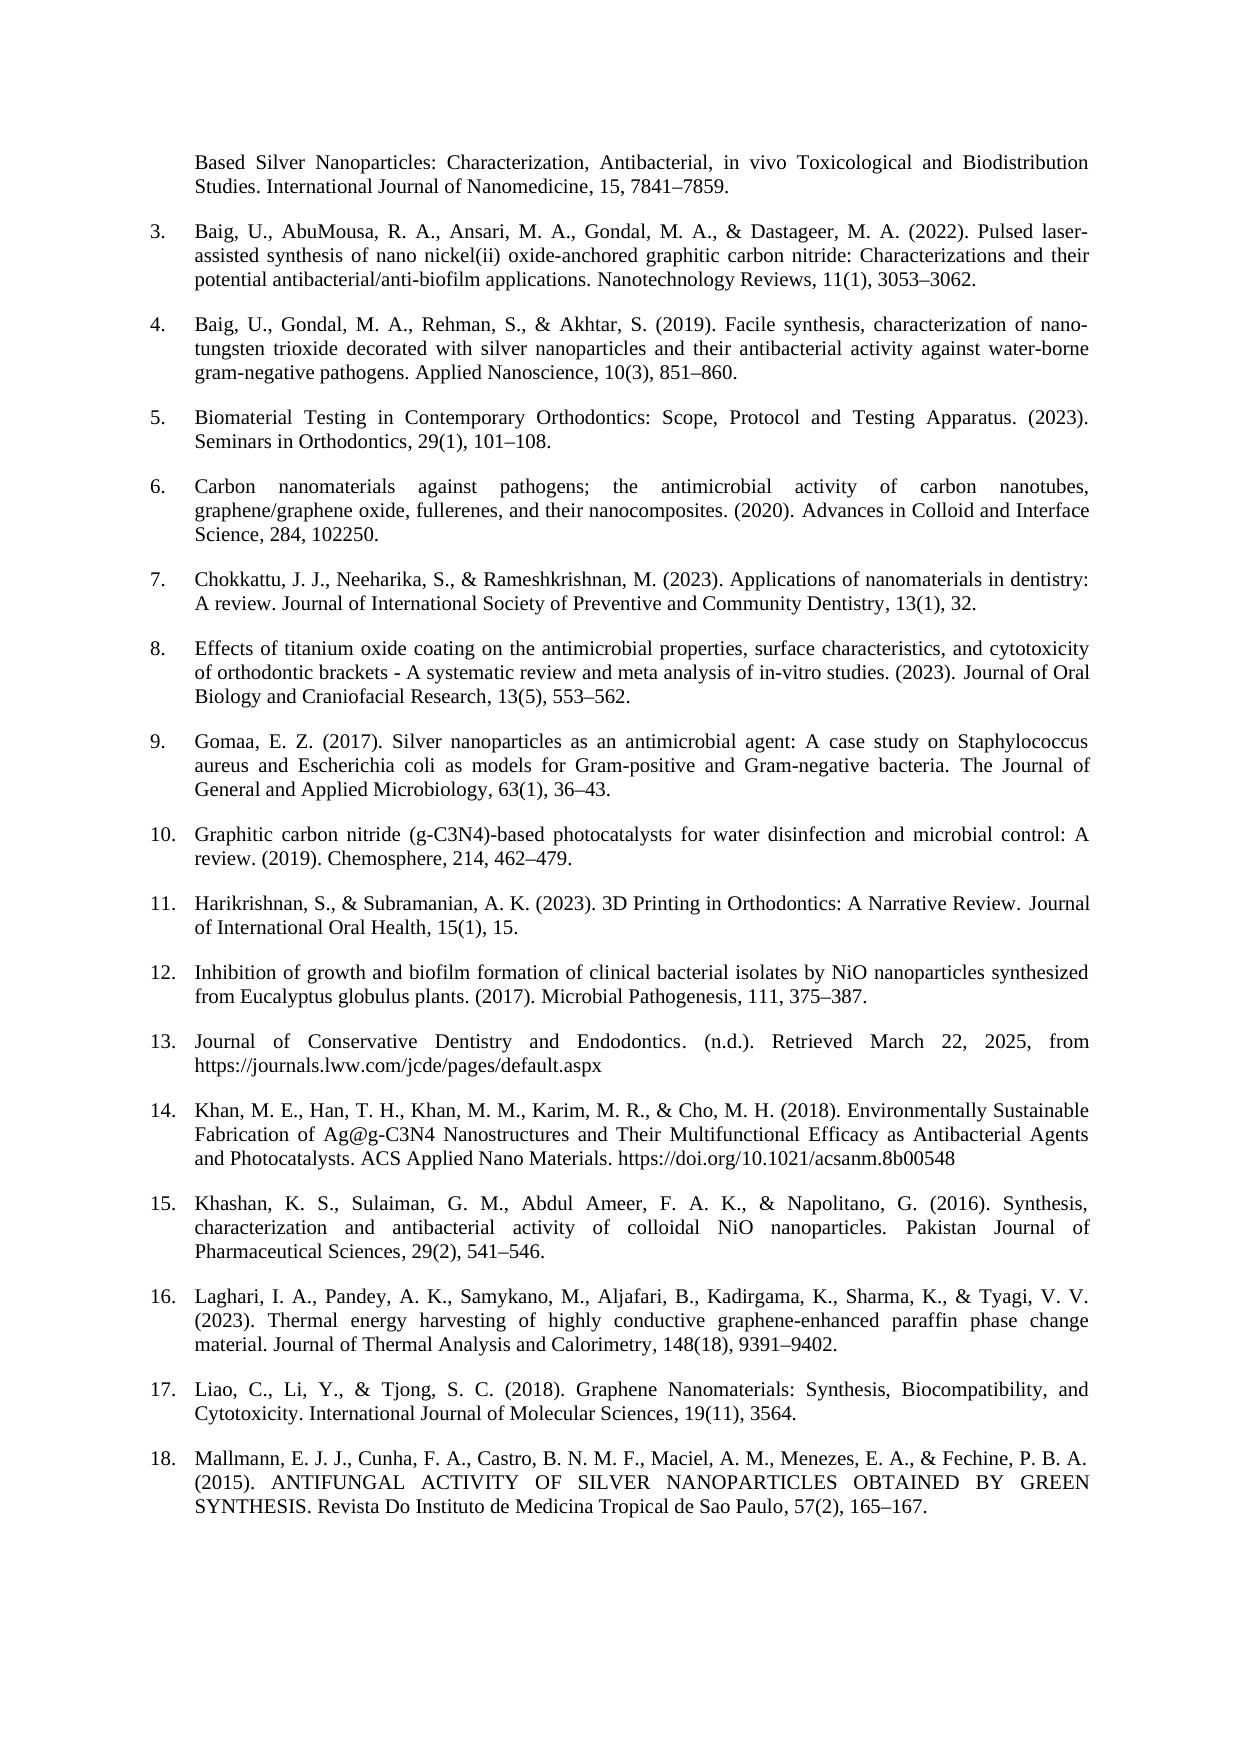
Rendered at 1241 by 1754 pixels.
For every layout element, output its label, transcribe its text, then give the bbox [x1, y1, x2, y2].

text Effects of titanium oxide coating on the antimicrobial properties, surface characteristics, and cytotoxicity of orthodontic brackets - A systematic review and meta analysis of in-vitro studies. (2023). Journal of Oral Biology and Craniofacial Research, 13(5), 553–562. [150, 636, 1090, 708]
text Khan, M. E., Han, T. H., Khan, M. M., Karim, M. R., & Cho, M. H. (2018). Environmentally Sustainable Fabrication of Ag@g-C3N4 Nanostructures and Their Multifunctional Efficacy as Antibacterial Agents and Photocatalysts. ACS Applied Nano Materials. https://doi.org/10.1021/acsanm.8b00548 [150, 1098, 1090, 1170]
text Liao, C., Li, Y., & Tjong, S. C. (2018). Graphene Nanomaterials: Synthesis, Biocompatibility, and Cytotoxicity. International Journal of Molecular Sciences, 19(11), 3564. [150, 1377, 1090, 1425]
text Gomaa, E. Z. (2017). Silver nanoparticles as an antimicrobial agent: A case study on Staphylococcus aureus and Escherichia coli as models for Gram-positive and Gram-negative bacteria. The Journal of General and Applied Microbiology, 63(1), 36–43. [150, 729, 1090, 801]
text Mallmann, E. J. J., Cunha, F. A., Castro, B. N. M. F., Maciel, A. M., Menezes, E. A., & Fechine, P. B. A. (2015). ANTIFUNGAL ACTIVITY OF SILVER NANOPARTICLES OBTAINED BY GREEN SYNTHESIS. Revista Do Instituto de Medicina Tropical de Sao Paulo, 57(2), 165–167. [150, 1446, 1090, 1518]
text Chokkattu, J. J., Neeharika, S., & Rameshkrishnan, M. (2023). Applications of nanomaterials in dentistry: A review. Journal of International Society of Preventive and Community Dentistry, 13(1), 32. [150, 567, 1090, 615]
text Carbon nanomaterials against pathogens; the antimicrobial activity of carbon nanotubes, graphene/graphene oxide, fullerenes, and their nanocomposites. (2020). Advances in Colloid and Interface Science, 284, 102250. [150, 474, 1090, 546]
text Inhibition of growth and biofilm formation of clinical bacterial isolates by NiO nanoparticles synthesized from Eucalyptus globulus plants. (2017). Microbial Pathogenesis, 111, 375–387. [150, 960, 1090, 1008]
text Graphitic carbon nitride (g-C3N4)-based photocatalysts for water disinfection and microbial control: A review. (2019). Chemosphere, 214, 462–479. [150, 822, 1090, 870]
text Baig, U., Gondal, M. A., Rehman, S., & Akhtar, S. (2019). Facile synthesis, characterization of nano-tungsten trioxide decorated with silver nanoparticles and their antibacterial activity against water-borne gram-negative pathogens. Applied Nanoscience, 10(3), 851–860. [150, 312, 1090, 384]
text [150, 150, 1090, 198]
text Laghari, I. A., Pandey, A. K., Samykano, M., Aljafari, B., Kadirgama, K., Sharma, K., & Tyagi, V. V. (2023). Thermal energy harvesting of highly conductive graphene-enhanced paraffin phase change material. Journal of Thermal Analysis and Calorimetry, 148(18), 9391–9402. [150, 1284, 1090, 1356]
text Baig, U., AbuMousa, R. A., Ansari, M. A., Gondal, M. A., & Dastageer, M. A. (2022). Pulsed laser-assisted synthesis of nano nickel(ii) oxide-anchored graphitic carbon nitride: Characterizations and their potential antibacterial/anti-biofilm applications. Nanotechnology Reviews, 11(1), 3053–3062. [150, 219, 1090, 291]
text Harikrishnan, S., & Subramanian, A. K. (2023). 3D Printing in Orthodontics: A Narrative Review. Journal of International Oral Health, 15(1), 15. [150, 891, 1090, 939]
text Journal of Conservative Dentistry and Endodontics. (n.d.). Retrieved March 22, 2025, from https://journals.lww.com/jcde/pages/default.aspx [150, 1029, 1090, 1077]
text Khashan, K. S., Sulaiman, G. M., Abdul Ameer, F. A. K., & Napolitano, G. (2016). Synthesis, characterization and antibacterial activity of colloidal NiO nanoparticles. Pakistan Journal of Pharmaceutical Sciences, 29(2), 541–546. [150, 1191, 1090, 1263]
text Biomaterial Testing in Contemporary Orthodontics: Scope, Protocol and Testing Apparatus. (2023). Seminars in Orthodontics, 29(1), 101–108. [150, 405, 1090, 453]
